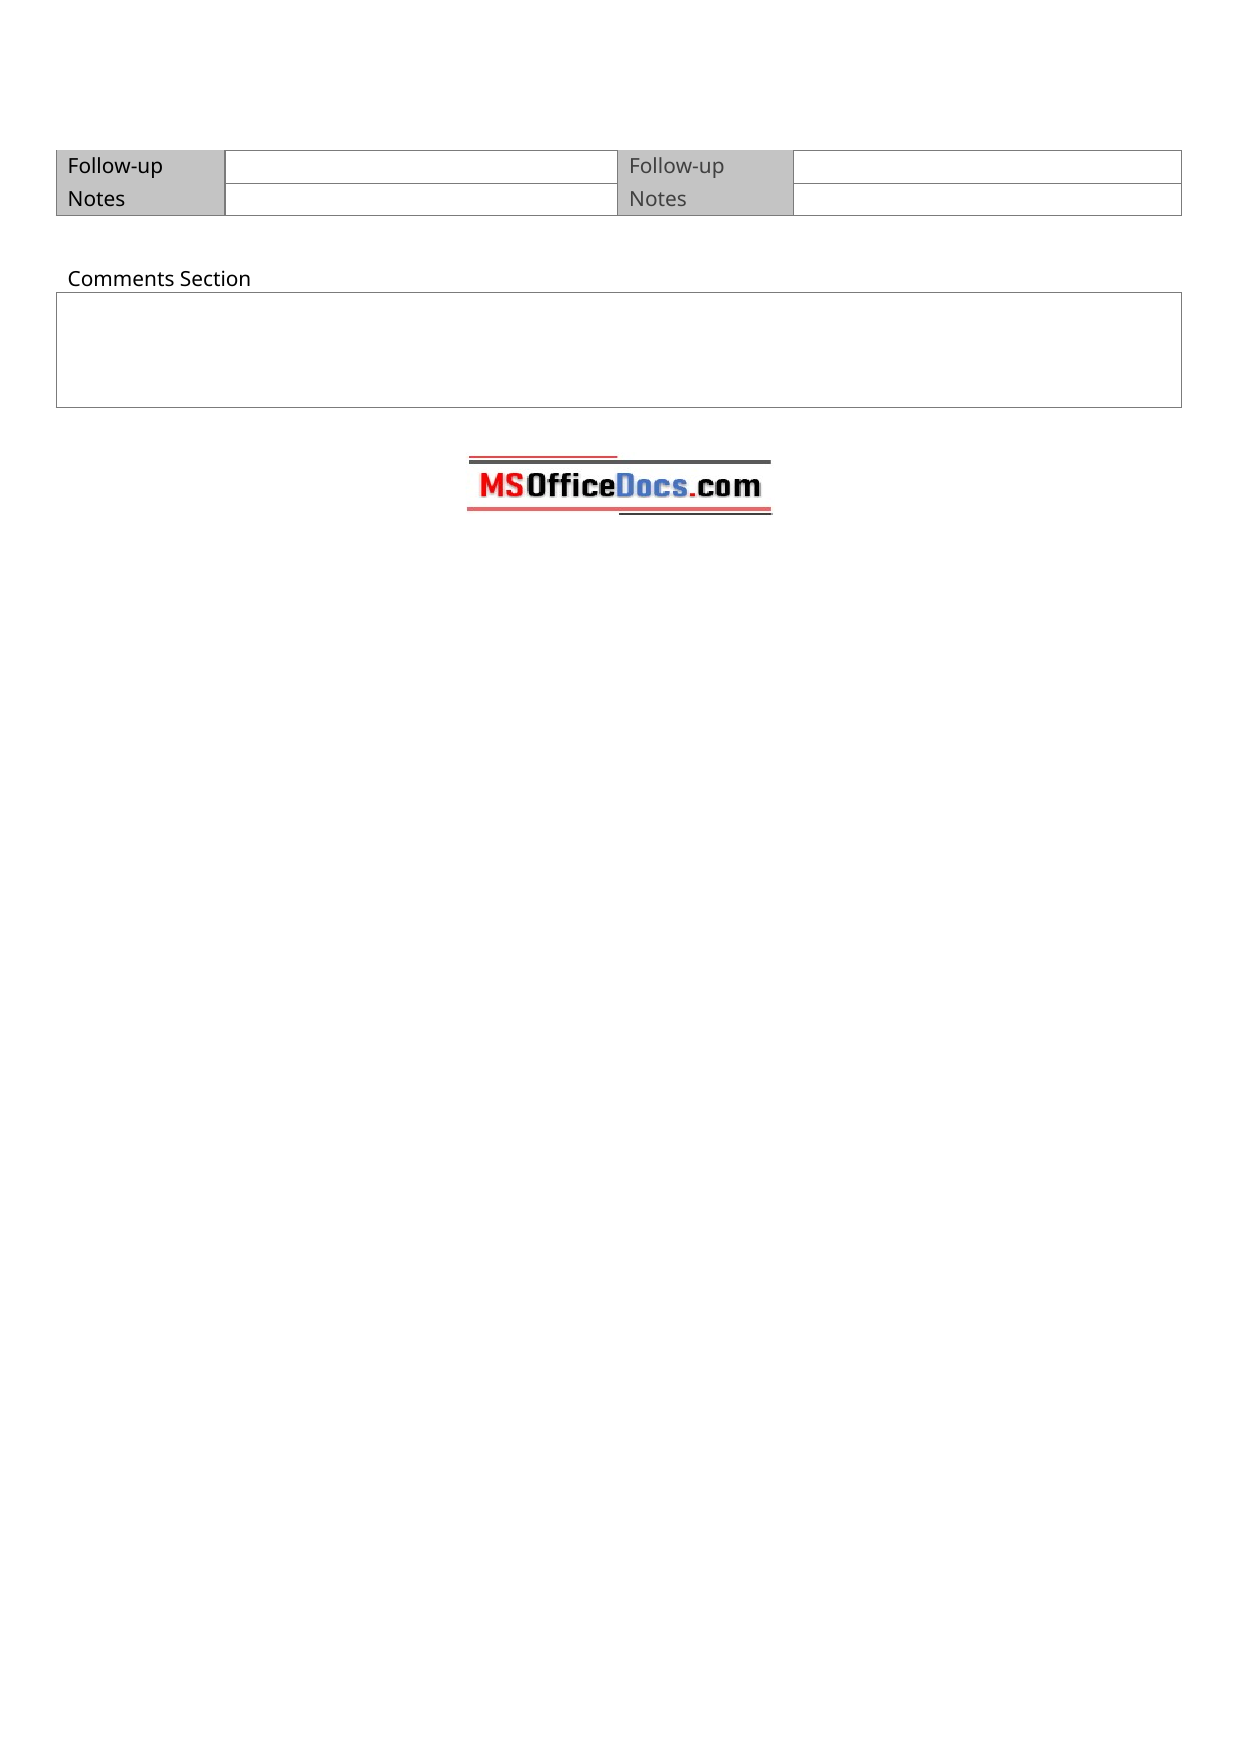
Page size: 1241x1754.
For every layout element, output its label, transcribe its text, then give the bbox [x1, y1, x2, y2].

table_cell [57, 293, 1181, 407]
table_cell [226, 184, 617, 215]
table_cell Notes [618, 183, 793, 215]
picture [465, 452, 775, 517]
table_cell [794, 151, 1181, 183]
table_cell Follow-up [57, 150, 224, 183]
table_cell Follow-up [618, 150, 793, 183]
table_cell Notes [57, 183, 224, 215]
table_cell [794, 184, 1181, 215]
table_header Comments Section [56, 264, 1181, 292]
table_cell [226, 151, 617, 183]
